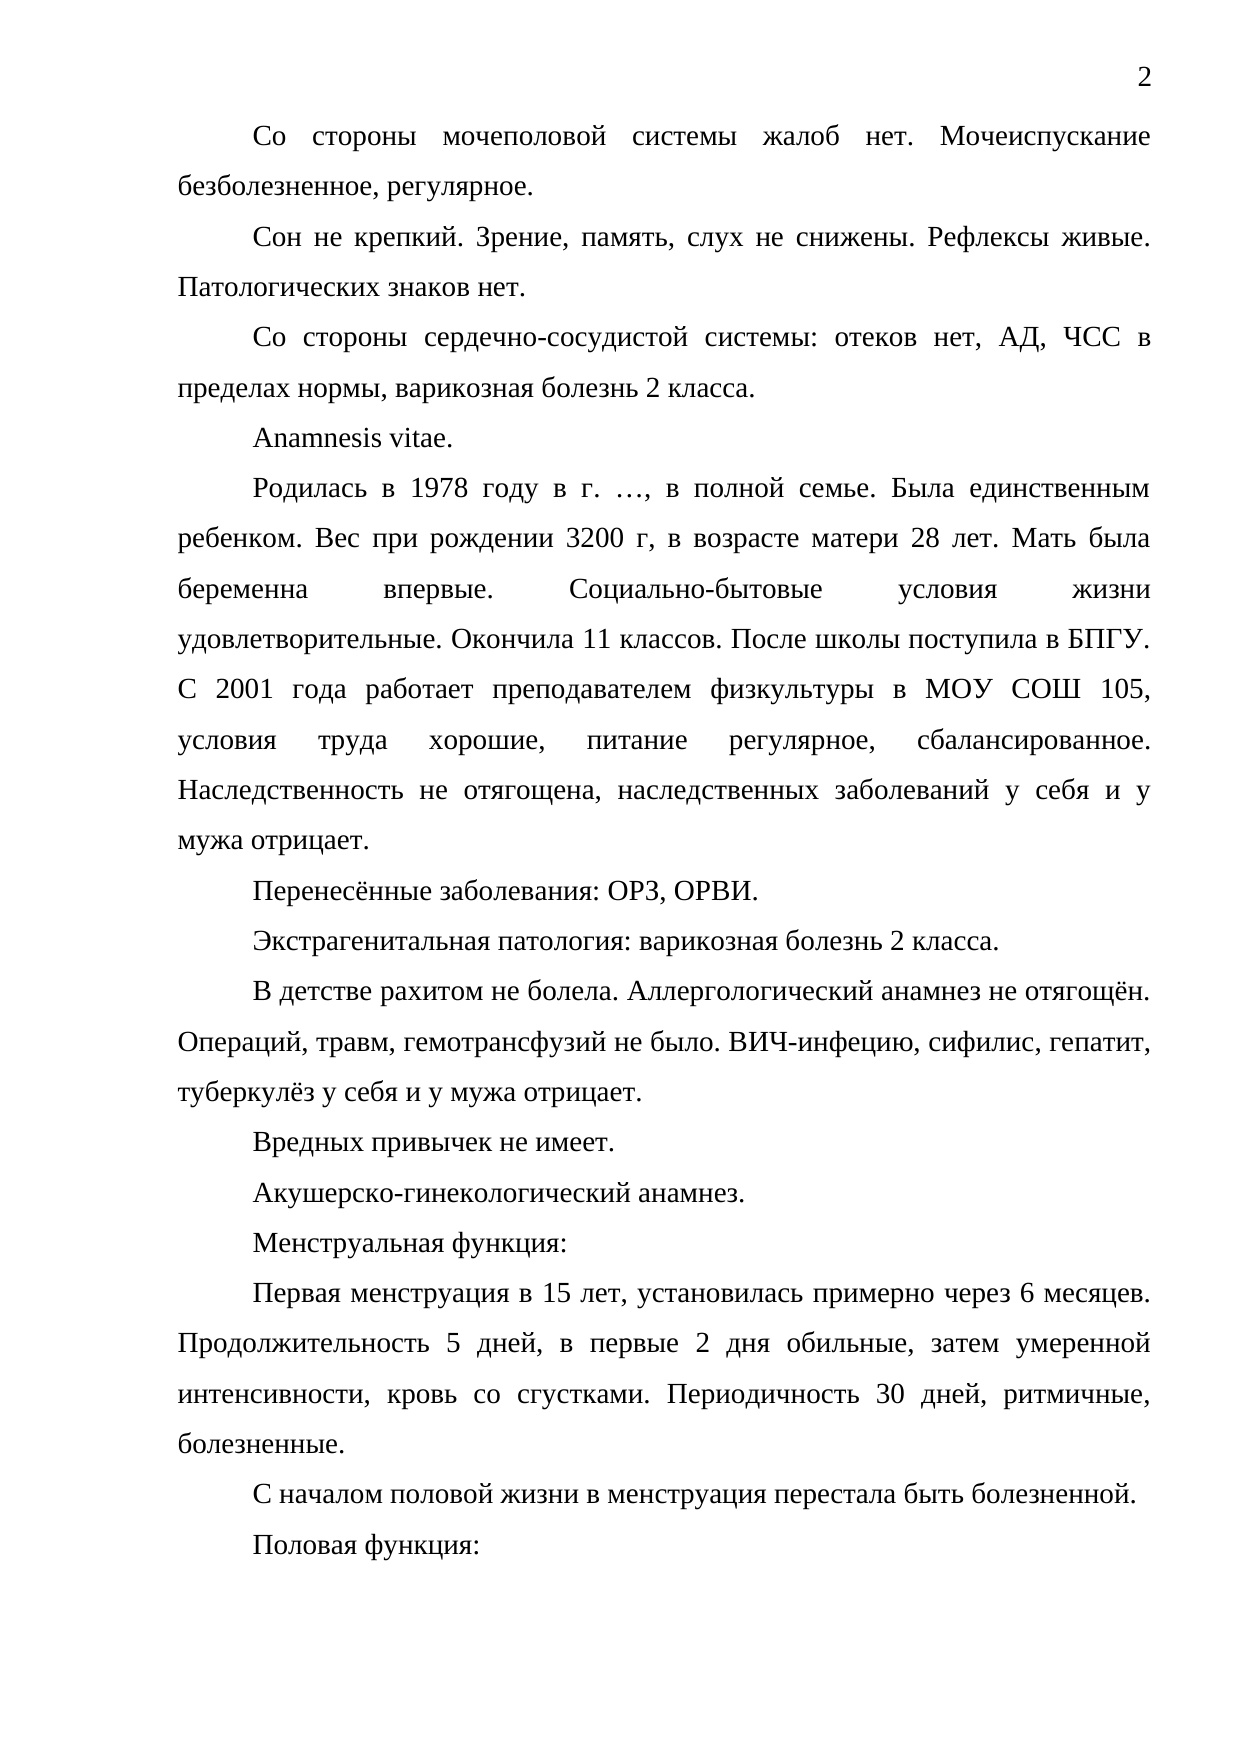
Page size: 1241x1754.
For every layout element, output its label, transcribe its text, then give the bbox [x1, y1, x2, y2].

text Со стороны мочеполовой системы жалоб нет. Мочеиспускание безболезненное, регулярное. [177, 118, 1152, 202]
text В детстве рахитом не болела. Аллергологический анамнез не отягощён. Операций, травм, гемотрансфузий не было. ВИЧ-инфецию, сифилис, гепатит, туберкулёз у себя и у мужа отрицает. [177, 973, 1152, 1108]
text Перенесённые заболевания: ОРЗ, ОРВИ. [177, 873, 1152, 906]
text С началом половой жизни в менструация перестала быть болезненной. [177, 1477, 1152, 1510]
text Менструальная функция: [177, 1225, 1152, 1258]
text Родилась в 1978 году в г. …, в полной семье. Была единственным ребенком. Вес при рождении 3200 г, в возрасте матери 28 лет. Мать была беременна впервые. Социально-бытовые условия жизни удовлетворительные. Окончила 11 классов. После школы поступила в БПГУ. С 2001 года работает преподавателем физкультуры в МОУ СОШ 105, условия труда хорошие, питание регулярное, сбалансированное. Наследственность не отягощена, наследственных заболеваний у себя и у мужа отрицает. [177, 470, 1152, 856]
text Экстрагенитальная патология: варикозная болезнь 2 класса. [177, 923, 1152, 957]
text Сон не крепкий. Зрение, память, слух не снижены. Рефлексы живые. Патологических знаков нет. [177, 219, 1152, 303]
text Акушерско-гинекологический анамнез. [177, 1175, 1152, 1208]
text Со стороны сердечно-сосудистой системы: отеков нет, АД, ЧСС в пределах нормы, варикозная болезнь 2 класса. [177, 319, 1152, 403]
text Вредных привычек не имеет. [177, 1124, 1152, 1158]
text Первая менструация в 15 лет, установилась примерно через 6 месяцев. Продолжительность 5 дней, в первые 2 дня обильные, затем умеренной интенсивности, кровь со сгустками. Периодичность 30 дней, ритмичные, болезненные. [177, 1275, 1152, 1460]
text Anamnesis vitae. [177, 420, 1152, 453]
text Половая функция: [177, 1527, 1152, 1560]
